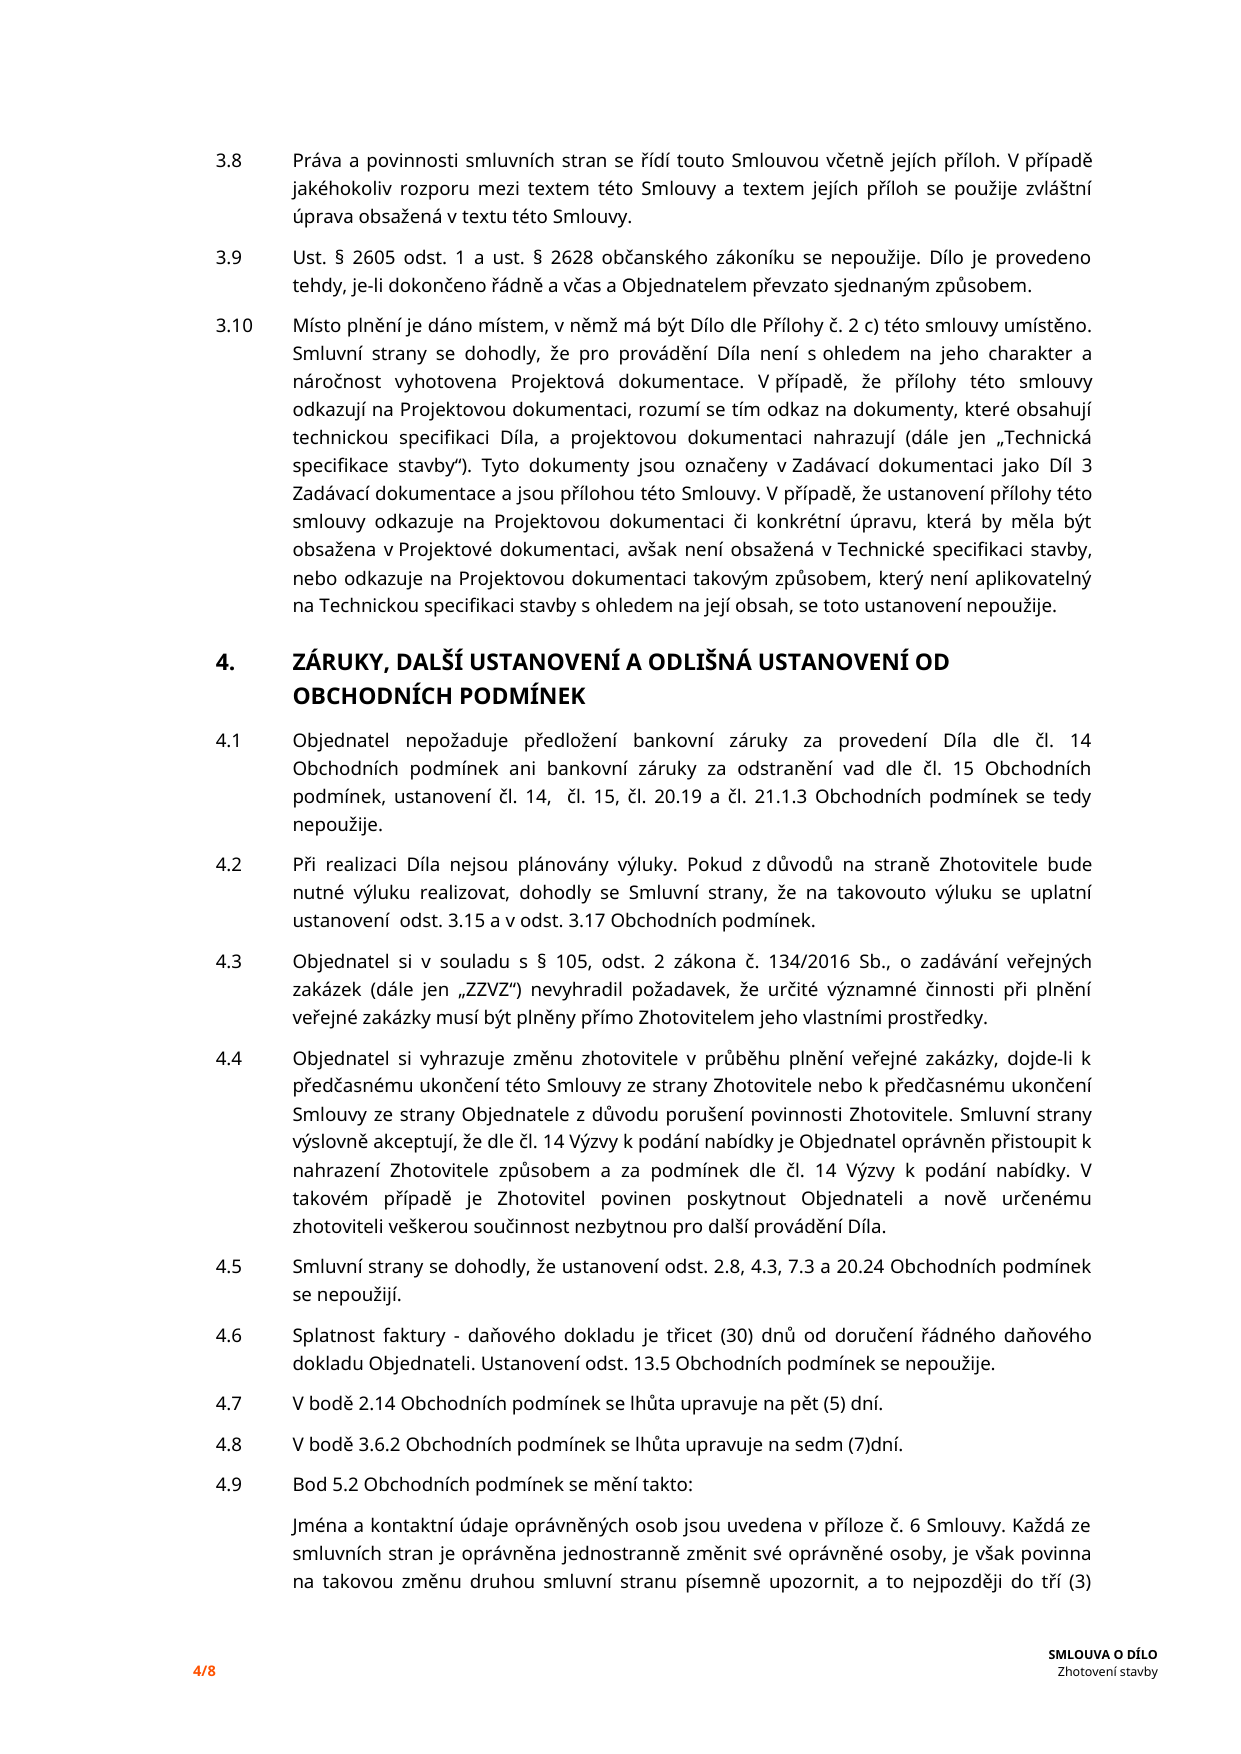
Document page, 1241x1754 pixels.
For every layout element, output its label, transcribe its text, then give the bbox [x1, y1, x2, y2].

text V bodě 3.6.2 Obchodních podmínek se lhůta upravuje na sedm (7)dní. [216, 1431, 1093, 1457]
text Ust. § 2605 odst. 1 a ust. § 2628 občanského zákoníku se nepoužije. Dílo je provedeno tehdy, je-li dokončeno řádně a včas a Objednatelem převzato sjednaným způsobem. [216, 244, 1093, 298]
text Místo plnění je dáno místem, v němž má být Dílo dle Přílohy č. 2 c) této smlouvy umístěno. Smluvní strany se dohodly, že pro provádění Díla není s ohledem na jeho charakter a náročnost vyhotovena Projektová dokumentace. V případě, že přílohy této smlouvy odkazují na Projektovou dokumentaci, rozumí se tím odkaz na dokumenty, které obsahují technickou specifikaci Díla, a projektovou dokumentaci nahrazují (dále jen „Technická specifikace stavby“). Tyto dokumenty jsou označeny v Zadávací dokumentaci jako Díl 3 Zadávací dokumentace a jsou přílohou této Smlouvy. V případě, že ustanovení přílohy této smlouvy odkazuje na Projektovou dokumentaci či konkrétní úpravu, která by měla být obsažena v Projektové dokumentaci, avšak není obsažená v Technické specifikaci stavby, nebo odkazuje na Projektovou dokumentaci takovým způsobem, který není aplikovatelný na Technickou specifikaci stavby s ohledem na její obsah, se toto ustanovení nepoužije. [216, 313, 1093, 618]
text V bodě 2.14 Obchodních podmínek se lhůta upravuje na pět (5) dní. [216, 1391, 1093, 1416]
text Při realizaci Díla nejsou plánovány výluky. Pokud z důvodů na straně Zhotovitele bude nutné výluku realizovat, dohodly se Smluvní strany, že na takovouto výluku se uplatní ustanovení odst. 3.15 a v odst. 3.17 Obchodních podmínek. [216, 852, 1093, 933]
text Práva a povinnosti smluvních stran se řídí touto Smlouvou včetně jejích příloh. V případě jakéhokoliv rozporu mezi textem této Smlouvy a textem jejích příloh se použije zvláštní úprava obsažená v textu této Smlouvy. [216, 147, 1093, 229]
text Splatnost faktury - daňového dokladu je třicet (30) dnů od doručení řádného daňového dokladu Objednateli. Ustanovení odst. 13.5 Obchodních podmínek se nepoužije. [216, 1322, 1093, 1376]
text ZÁRUKY, DALŠÍ USTANOVENÍ A ODLIŠNÁ USTANOVENÍ OD OBCHODNÍCH PODMÍNEK [216, 646, 1093, 711]
text Objednatel si vyhrazuje změnu zhotovitele v průběhu plnění veřejné zakázky, dojde-li k předčasnému ukončení této Smlouvy ze strany Zhotovitele nebo k předčasnému ukončení Smlouvy ze strany Objednatele z důvodu porušení povinnosti Zhotovitele. Smluvní strany výslovně akceptují, že dle čl. 14 Výzvy k podání nabídky je Objednatel oprávněn přistoupit k nahrazení Zhotovitele způsobem a za podmínek dle čl. 14 Výzvy k podání nabídky. V takovém případě je Zhotovitel povinen poskytnout Objednateli a nově určenému zhotoviteli veškerou součinnost nezbytnou pro další provádění Díla. [216, 1045, 1093, 1238]
text Bod 5.2 Obchodních podmínek se mění takto: [216, 1472, 1093, 1497]
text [292, 1512, 1093, 1594]
text Smluvní strany se dohodly, že ustanovení odst. 2.8, 4.3, 7.3 a 20.24 Obchodních podmínek se nepoužijí. [216, 1253, 1093, 1307]
text Objednatel si v souladu s § 105, odst. 2 zákona č. 134/2016 Sb., o zadávání veřejných zakázek (dále jen „ZZVZ“) nevyhradil požadavek, že určité významné činnosti při plnění veřejné zakázky musí být plněny přímo Zhotovitelem jeho vlastními prostředky. [216, 948, 1093, 1030]
text Objednatel nepožaduje předložení bankovní záruky za provedení Díla dle čl. 14 Obchodních podmínek ani bankovní záruky za odstranění vad dle čl. 15 Obchodních podmínek, ustanovení čl. 14, čl. 15, čl. 20.19 a čl. 21.1.3 Obchodních podmínek se tedy nepoužije. [216, 727, 1093, 837]
